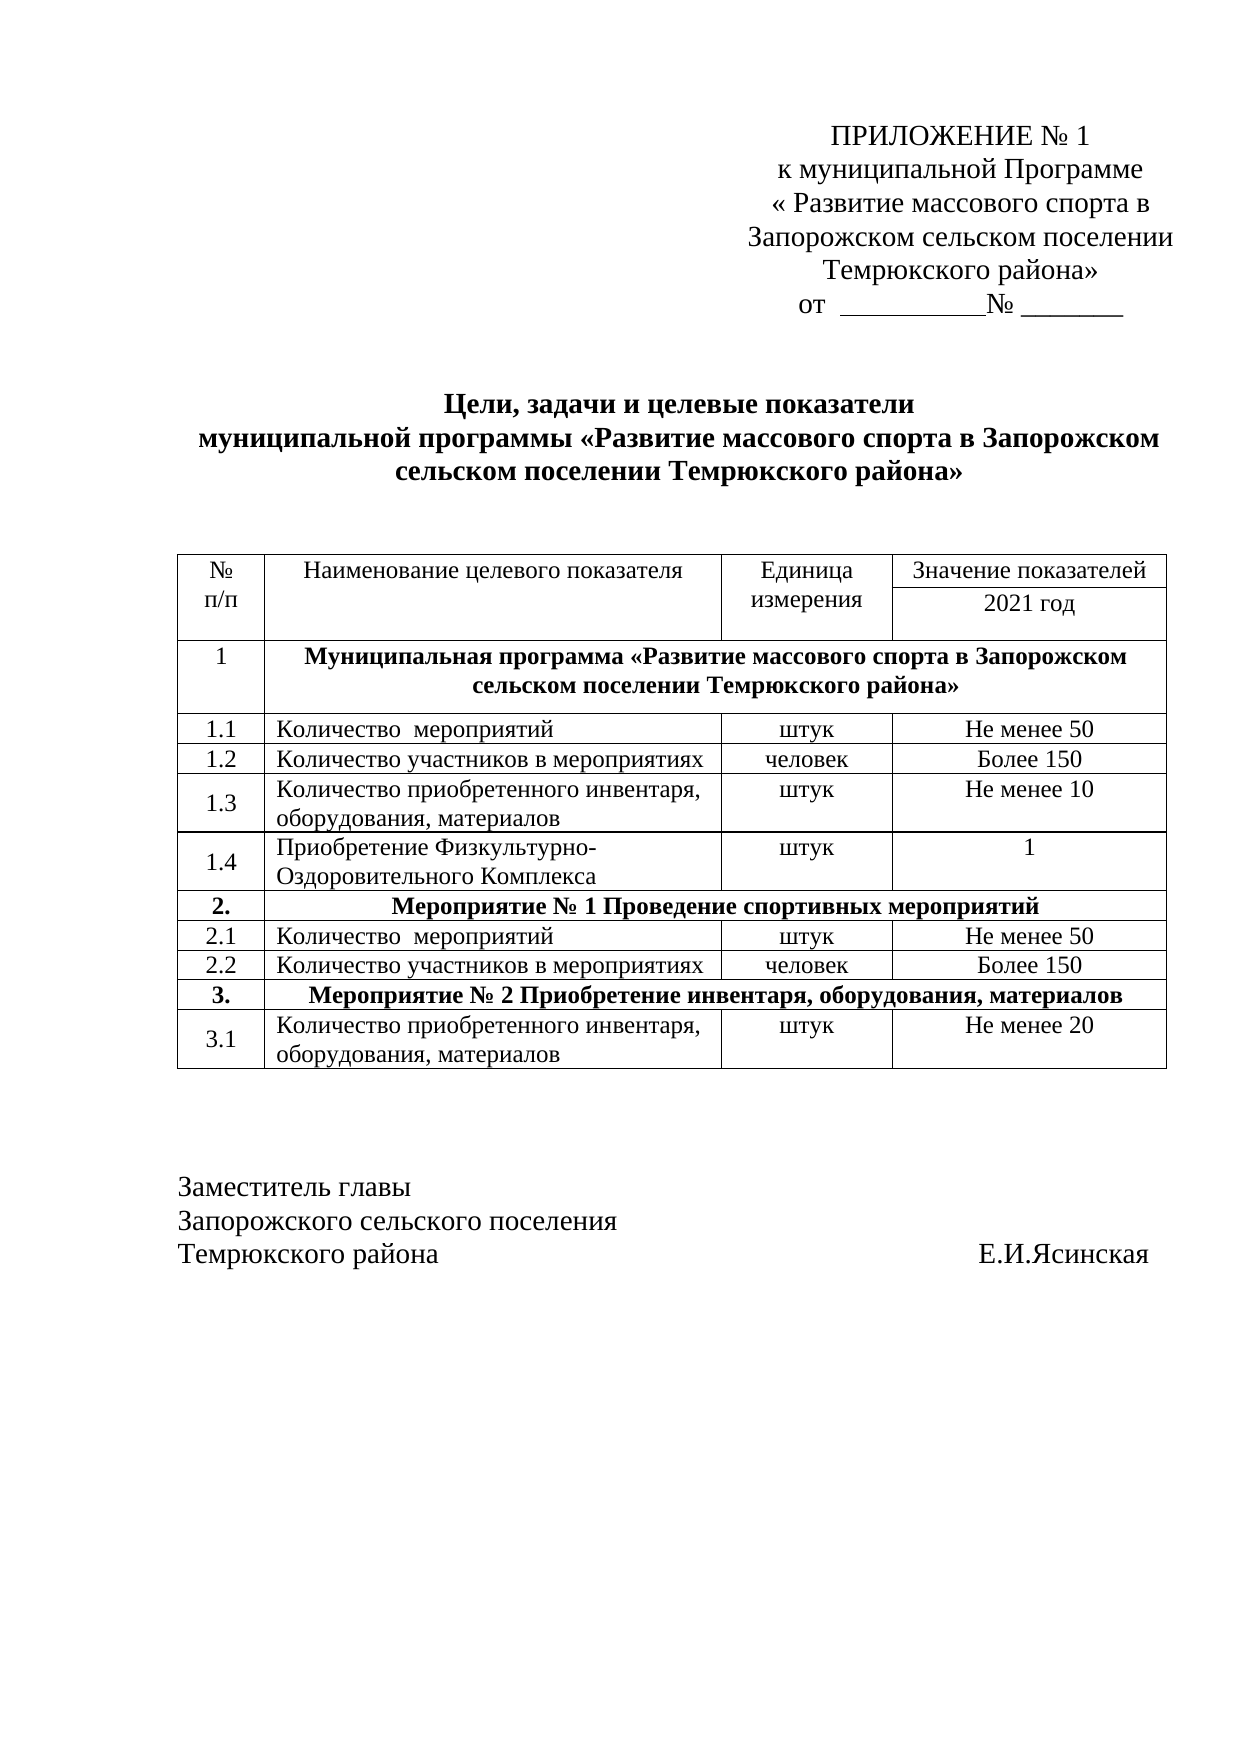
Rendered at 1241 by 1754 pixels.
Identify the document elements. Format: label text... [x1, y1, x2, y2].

table_cell 1.4 [178, 833, 264, 890]
table_cell 3.1 [178, 1010, 264, 1068]
text Цели, задачи и целевые показатели муниципальной программы «Развитие массового спорта в Запорожском сельском поселении Темрюкского района» [177, 386, 1181, 487]
text от № _______ [740, 286, 1181, 319]
table_cell Количество приобретенного инвентаря, оборудования, материалов [265, 774, 721, 831]
table_cell Муниципальная программа «Развитие массового спорта в Запорожском сельском поселении Темрюкского района» [265, 641, 1166, 713]
table_cell Количество участников в мероприятиях [265, 951, 721, 979]
text ПРИЛОЖЕНИЕ № 1 [740, 118, 1181, 152]
text Темрюкского района Е.И.Ясинская [177, 1236, 1181, 1270]
table_cell 2.1 [178, 921, 264, 949]
text Запорожского сельского поселения [177, 1203, 1181, 1236]
table_cell 1.3 [178, 774, 264, 831]
table_cell Приобретение Физкультурно-Оздоровительного Комплекса [265, 833, 721, 890]
table_header Наименование целевого показателя [265, 555, 721, 640]
table_cell 3. [178, 980, 264, 1009]
table_cell Не менее 50 [893, 714, 1166, 743]
table_cell Не менее 20 [893, 1010, 1166, 1068]
table_cell Более 150 [893, 951, 1166, 979]
table_cell 2021 год [893, 588, 1166, 640]
table_cell Количество участников в мероприятиях [265, 744, 721, 773]
table_cell штук [722, 1010, 892, 1068]
table_cell Мероприятие № 2 Приобретение инвентаря, оборудования, материалов [265, 980, 1166, 1009]
table_cell Более 150 [893, 744, 1166, 773]
table_cell Не менее 50 [893, 921, 1166, 949]
table_cell человек [722, 951, 892, 979]
table_cell Количество мероприятий [265, 714, 721, 743]
table_cell 2.2 [178, 951, 264, 979]
table_cell 2. [178, 891, 264, 920]
table_cell 1.1 [178, 714, 264, 743]
table_cell штук [722, 774, 892, 831]
table_cell Не менее 10 [893, 774, 1166, 831]
table_cell штук [722, 833, 892, 890]
table_cell штук [722, 714, 892, 743]
table_cell Мероприятие № 1 Проведение спортивных мероприятий [265, 891, 1166, 920]
table_cell 1 [893, 833, 1166, 890]
table_cell Количество приобретенного инвентаря, оборудования, материалов [265, 1010, 721, 1068]
table_cell 1 [178, 641, 264, 713]
text к муниципальной Программе [740, 152, 1181, 185]
table_cell 1.2 [178, 744, 264, 773]
table_header Единица измерения [722, 555, 892, 640]
text « Развитие массового спорта в Запорожском сельском поселении Темрюкского района» [740, 185, 1181, 286]
table_header № п/п [178, 555, 264, 640]
table_header Значение показателей [893, 555, 1166, 587]
table_cell человек [722, 744, 892, 773]
table_cell Количество мероприятий [265, 921, 721, 949]
table_cell штук [722, 921, 892, 949]
text Заместитель главы [177, 1169, 1181, 1203]
